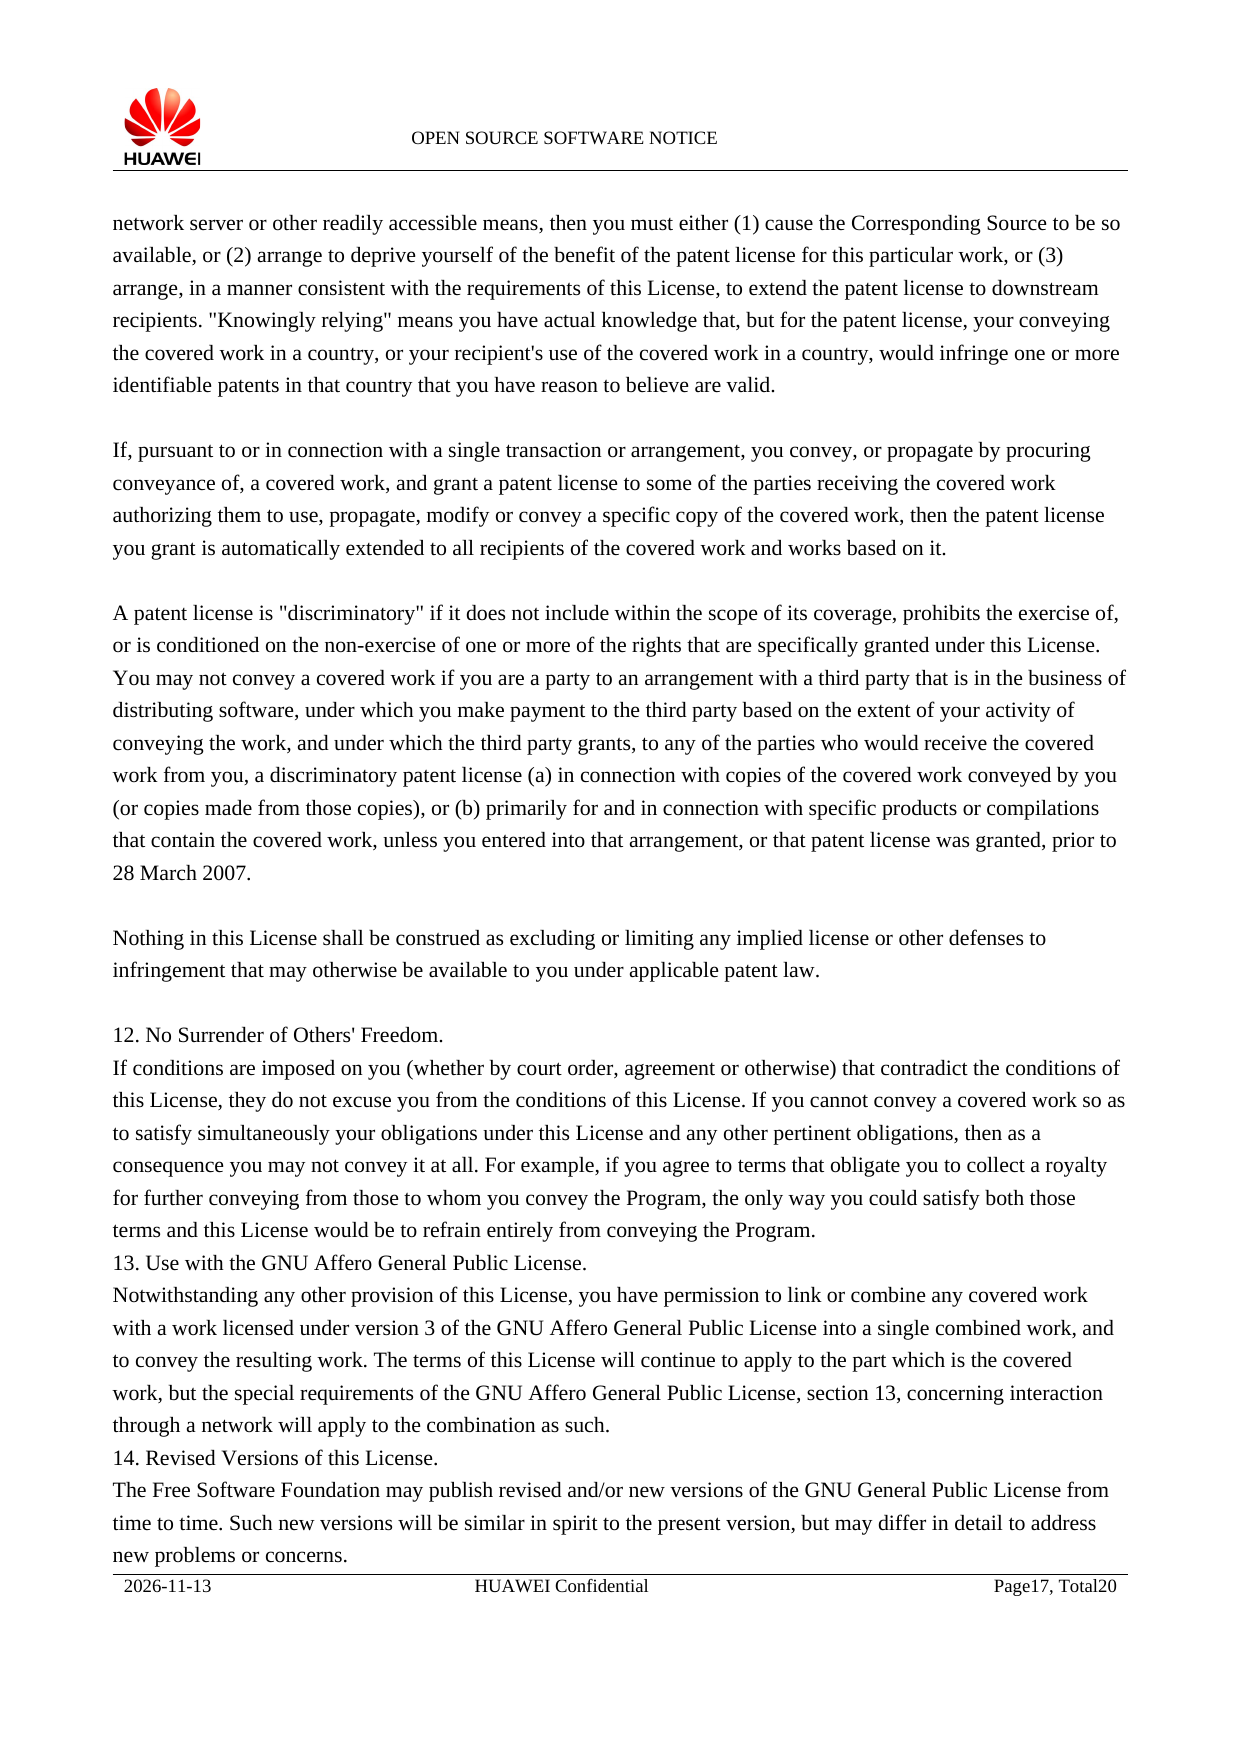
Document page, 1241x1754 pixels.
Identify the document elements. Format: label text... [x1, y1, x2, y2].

text Notwithstanding any other provision of this License, you have permission to link or combine any covered work with a work licensed under version 3 of the GNU Affero General Public License into a single combined work, and to convey the resulting work. The terms of this License will continue to apply to the part which is the covered work, but the special requirements of the GNU Affero General Public License, section 13, concerning interaction through a network will apply to the combination as such. [112, 1279, 1128, 1441]
text 13. Use with the GNU Affero General Public License. [112, 1246, 1128, 1279]
text Nothing in this License shall be construed as excluding or limiting any implied license or other defenses to infringement that may otherwise be available to you under applicable patent law. [112, 921, 1128, 986]
text If, pursuant to or in connection with a single transaction or arrangement, you convey, or propagate by procuring conveyance of, a covered work, and grant a patent license to some of the parties receiving the covered work authorizing them to use, propagate, modify or convey a specific copy of the covered work, then the patent license you grant is automatically extended to all recipients of the covered work and works based on it. [112, 434, 1128, 564]
text 14. Revised Versions of this License. [112, 1441, 1128, 1474]
text 12. No Surrender of Others' Freedom. [112, 1019, 1128, 1051]
text If conditions are imposed on you (whether by court order, agreement or otherwise) that contradict the conditions of this License, they do not excuse you from the conditions of this License. If you cannot convey a covered work so as to satisfy simultaneously your obligations under this License and any other pertinent obligations, then as a consequence you may not convey it at all. For example, if you agree to terms that obligate you to collect a royalty for further conveying from those to whom you convey the Program, the only way you could satisfy both those terms and this License would be to refrain entirely from conveying the Program. [112, 1051, 1128, 1246]
text A patent license is "discriminatory" if it does not include within the scope of its coverage, prohibits the exercise of, or is conditioned on the non-exercise of one or more of the rights that are specifically granted under this License. You may not convey a covered work if you are a party to an arrangement with a third party that is in the business of distributing software, under which you make payment to the third party based on the extent of your activity of conveying the work, and under which the third party grants, to any of the parties who would receive the covered work from you, a discriminatory patent license (a) in connection with copies of the covered work conveyed by you (or copies made from those copies), or (b) primarily for and in connection with specific products or compilations that contain the covered work, unless you entered into that arrangement, or that patent license was granted, prior to 28 March 2007. [112, 596, 1128, 889]
picture [124, 88, 201, 165]
text The Free Software Foundation may publish revised and/or new versions of the GNU General Public License from time to time. Such new versions will be similar in spirit to the present version, but may differ in detail to address new problems or concerns. [112, 1474, 1128, 1571]
